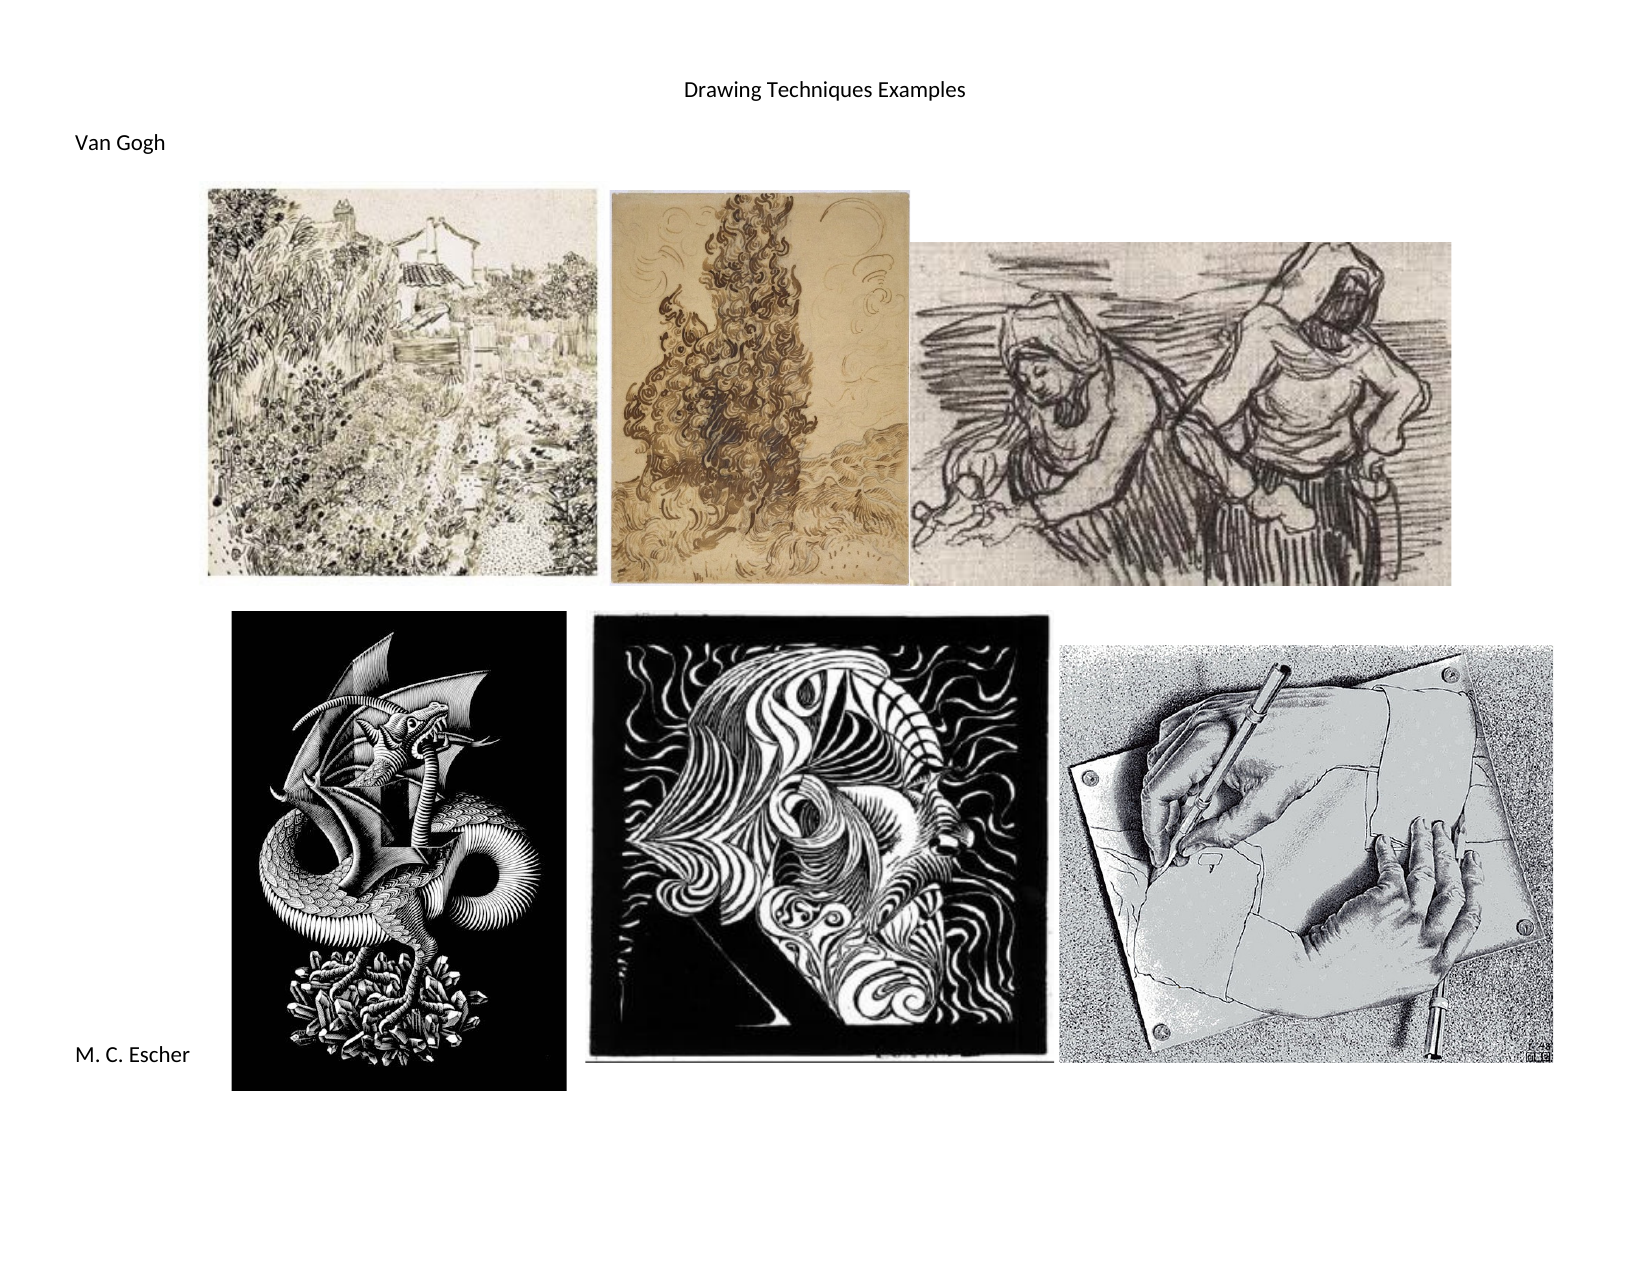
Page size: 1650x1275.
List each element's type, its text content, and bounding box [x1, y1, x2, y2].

text Drawing Techniques Examples [75, 75, 1575, 103]
picture [585, 610, 1055, 1063]
text M. C. Escher [75, 611, 231, 1068]
picture [198, 181, 1452, 586]
text Van Gogh [75, 128, 1575, 156]
picture [231, 611, 567, 1091]
picture [1059, 645, 1554, 1063]
